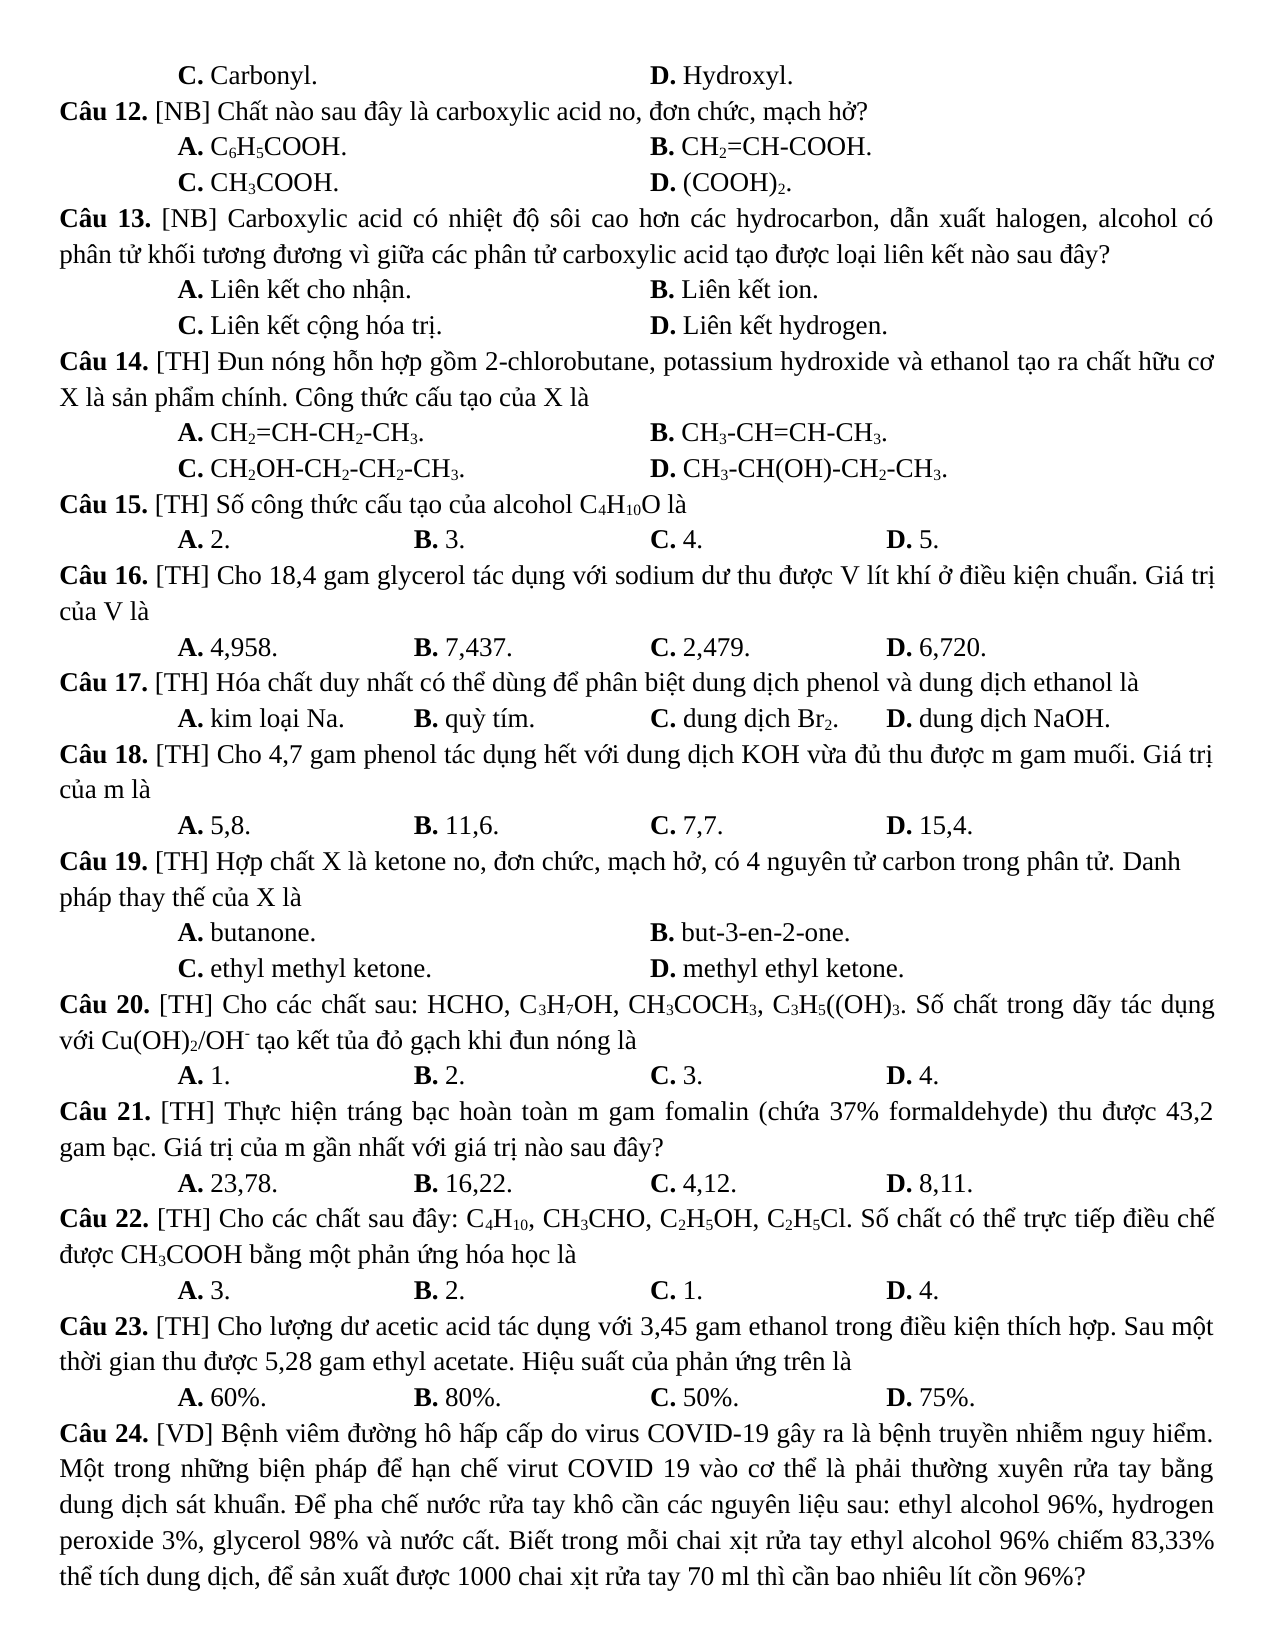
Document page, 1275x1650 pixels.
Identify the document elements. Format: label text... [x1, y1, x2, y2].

text C. Liên kết cộng hóa trị. D. Liên kết hydrogen. [59, 309, 1216, 340]
text A. 3. B. 2. C. 1. D. 4. [59, 1274, 1216, 1305]
text A. 5,8. B. 11,6. C. 7,7. D. 15,4. [59, 809, 1216, 841]
text Câu 20. [TH] Cho các chất sau: HCHO, C3H7OH, CH3COCH3, C3H5((OH)3. Số chất trong dãy tác dụng với Cu(OH)2/OH- tạo kết tủa đỏ gạch khi đun nóng là [59, 988, 1216, 1055]
text C. Carbonyl. D. Hydroxyl. [59, 59, 1216, 90]
text Câu 12. [NB] Chất nào sau đây là carboxylic acid no, đơn chức, mạch hở? [59, 95, 1216, 126]
text Câu 23. [TH] Cho lượng dư acetic acid tác dụng với 3,45 gam ethanol trong điều kiện thích hợp. Sau một thời gian thu được 5,28 gam ethyl acetate. Hiệu suất của phản ứng trên là [59, 1309, 1216, 1376]
text Câu 13. [NB] Carboxylic acid có nhiệt độ sôi cao hơn các hydrocarbon, dẫn xuất halogen, alcohol có phân tử khối tương đương vì giữa các phân tử carboxylic acid tạo được loại liên kết nào sau đây? [59, 202, 1216, 269]
text Câu 24. [VD] Bệnh viêm đường hô hấp cấp do virus COVID-19 gây ra là bệnh truyền nhiễm nguy hiểm. Một trong những biện pháp để hạn chế virut COVID 19 vào cơ thể là phải thường xuyên rửa tay bằng dung dịch sát khuẩn. Để pha chế nước rửa tay khô cần các nguyên liệu sau: ethyl alcohol 96%, hydrogen peroxide 3%, glycerol 98% và nước cất. Biết trong mỗi chai xịt rửa tay ethyl alcohol 96% chiếm 83,33% thể tích dung dịch, để sản xuất được 1000 chai xịt rửa tay 70 ml thì cần bao nhiêu lít cồn 96%? [59, 1417, 1216, 1591]
text C. CH3COOH. D. (COOH)2. [59, 166, 1216, 197]
text A. CH2=CH-CH2-CH3. B. CH3-CH=CH-CH3. [59, 416, 1216, 447]
text A. Liên kết cho nhận. B. Liên kết ion. [59, 273, 1216, 304]
text C. CH2OH-CH2-CH2-CH3. D. CH3-CH(OH)-CH2-CH3. [59, 452, 1216, 483]
text A. 1. B. 2. C. 3. D. 4. [59, 1059, 1216, 1091]
text Câu 18. [TH] Cho 4,7 gam phenol tác dụng hết với dung dịch KOH vừa đủ thu được m gam muối. Giá trị của m là [59, 738, 1216, 805]
text Câu 16. [TH] Cho 18,4 gam glycerol tác dụng với sodium dư thu được V lít khí ở điều kiện chuẩn. Giá trị của V là [59, 559, 1216, 626]
text A. C6H5COOH. B. CH2=CH-COOH. [59, 131, 1216, 162]
text Câu 17. [TH] Hóa chất duy nhất có thể dùng để phân biệt dung dịch phenol và dung dịch ethanol là [59, 666, 1216, 698]
text Câu 14. [TH] Đun nóng hỗn hợp gồm 2-chlorobutane, potassium hydroxide và ethanol tạo ra chất hữu cơ X là sản phẩm chính. Công thức cấu tạo của X là [59, 345, 1216, 412]
text A. 2. B. 3. C. 4. D. 5. [59, 523, 1216, 555]
text Câu 21. [TH] Thực hiện tráng bạc hoàn toàn m gam fomalin (chứa 37% formaldehyde) thu được 43,2 gam bạc. Giá trị của m gần nhất với giá trị nào sau đây? [59, 1095, 1216, 1162]
text Câu 22. [TH] Cho các chất sau đây: C4H10, CH3CHO, C2H5OH, C2H5Cl. Số chất có thể trực tiếp điều chế được CH3COOH bằng một phản ứng hóa học là [59, 1202, 1216, 1269]
text C. ethyl methyl ketone. D. methyl ethyl ketone. [59, 952, 1216, 983]
text Câu 15. [TH] Số công thức cấu tạo của alcohol C4H10O là [59, 488, 1216, 519]
text A. 4,958. B. 7,437. C. 2,479. D. 6,720. [59, 631, 1216, 662]
text A. butanone. B. but-3-en-2-one. [59, 917, 1216, 948]
text A. 23,78. B. 16,22. C. 4,12. D. 8,11. [59, 1167, 1216, 1198]
text A. kim loại Na. B. quỳ tím. C. dung dịch Br2. D. dung dịch NaOH. [59, 702, 1216, 733]
text Câu 19. [TH] Hợp chất X là ketone no, đơn chức, mạch hở, có 4 nguyên tử carbon trong phân tử. Danh pháp thay thế của X là [59, 845, 1216, 912]
text A. 60%. B. 80%. C. 50%. D. 75%. [59, 1381, 1216, 1412]
